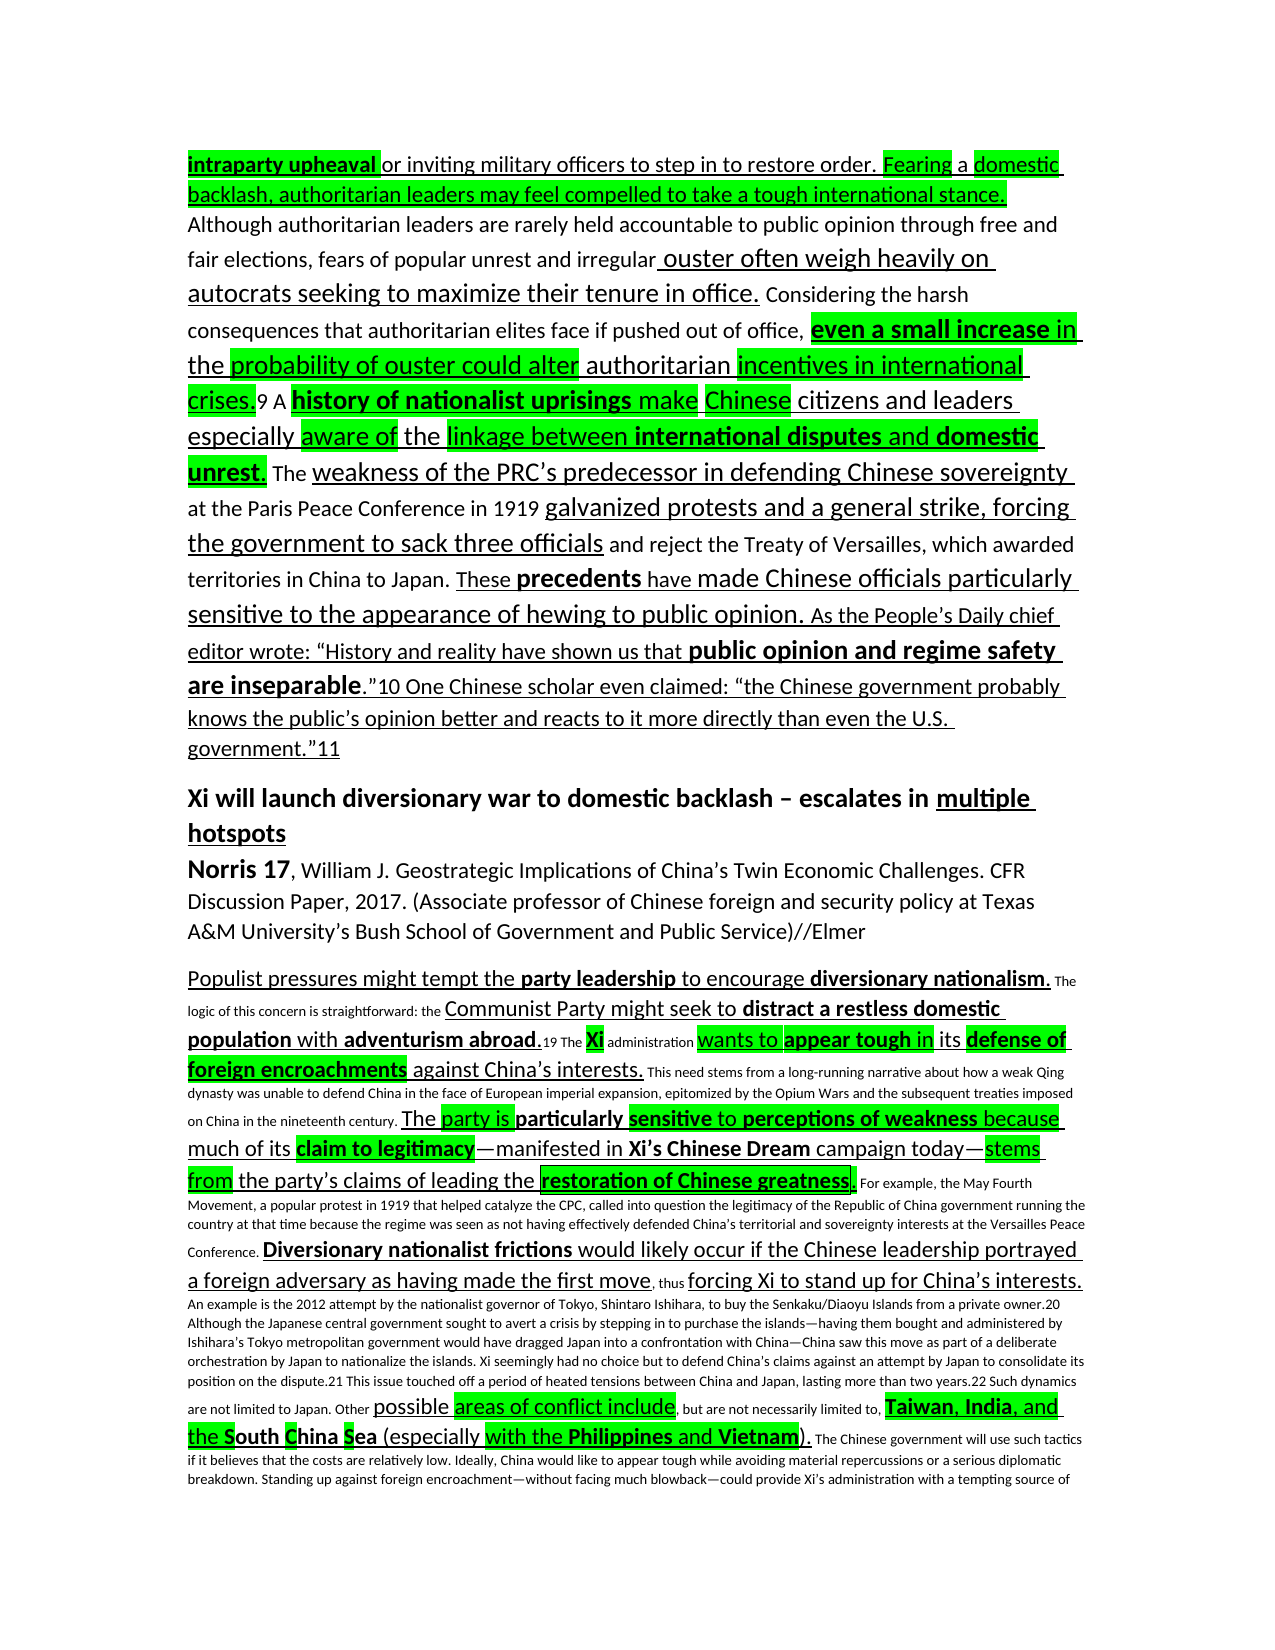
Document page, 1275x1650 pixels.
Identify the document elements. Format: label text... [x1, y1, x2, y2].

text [187, 964, 1087, 1488]
text Norris 17, William J. Geostrategic Implications of China’s Twin Economic Challenges. CFR Discussion Paper, 2017. (Associate professor of Chinese foreign and security policy at Texas A&M University’s Bush School of Government and Public Service)//Elmer [187, 852, 1087, 946]
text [187, 150, 1087, 762]
subtitle Xi will launch diversionary war to domestic backlash – escalates in multiple hotspots [187, 781, 1087, 849]
